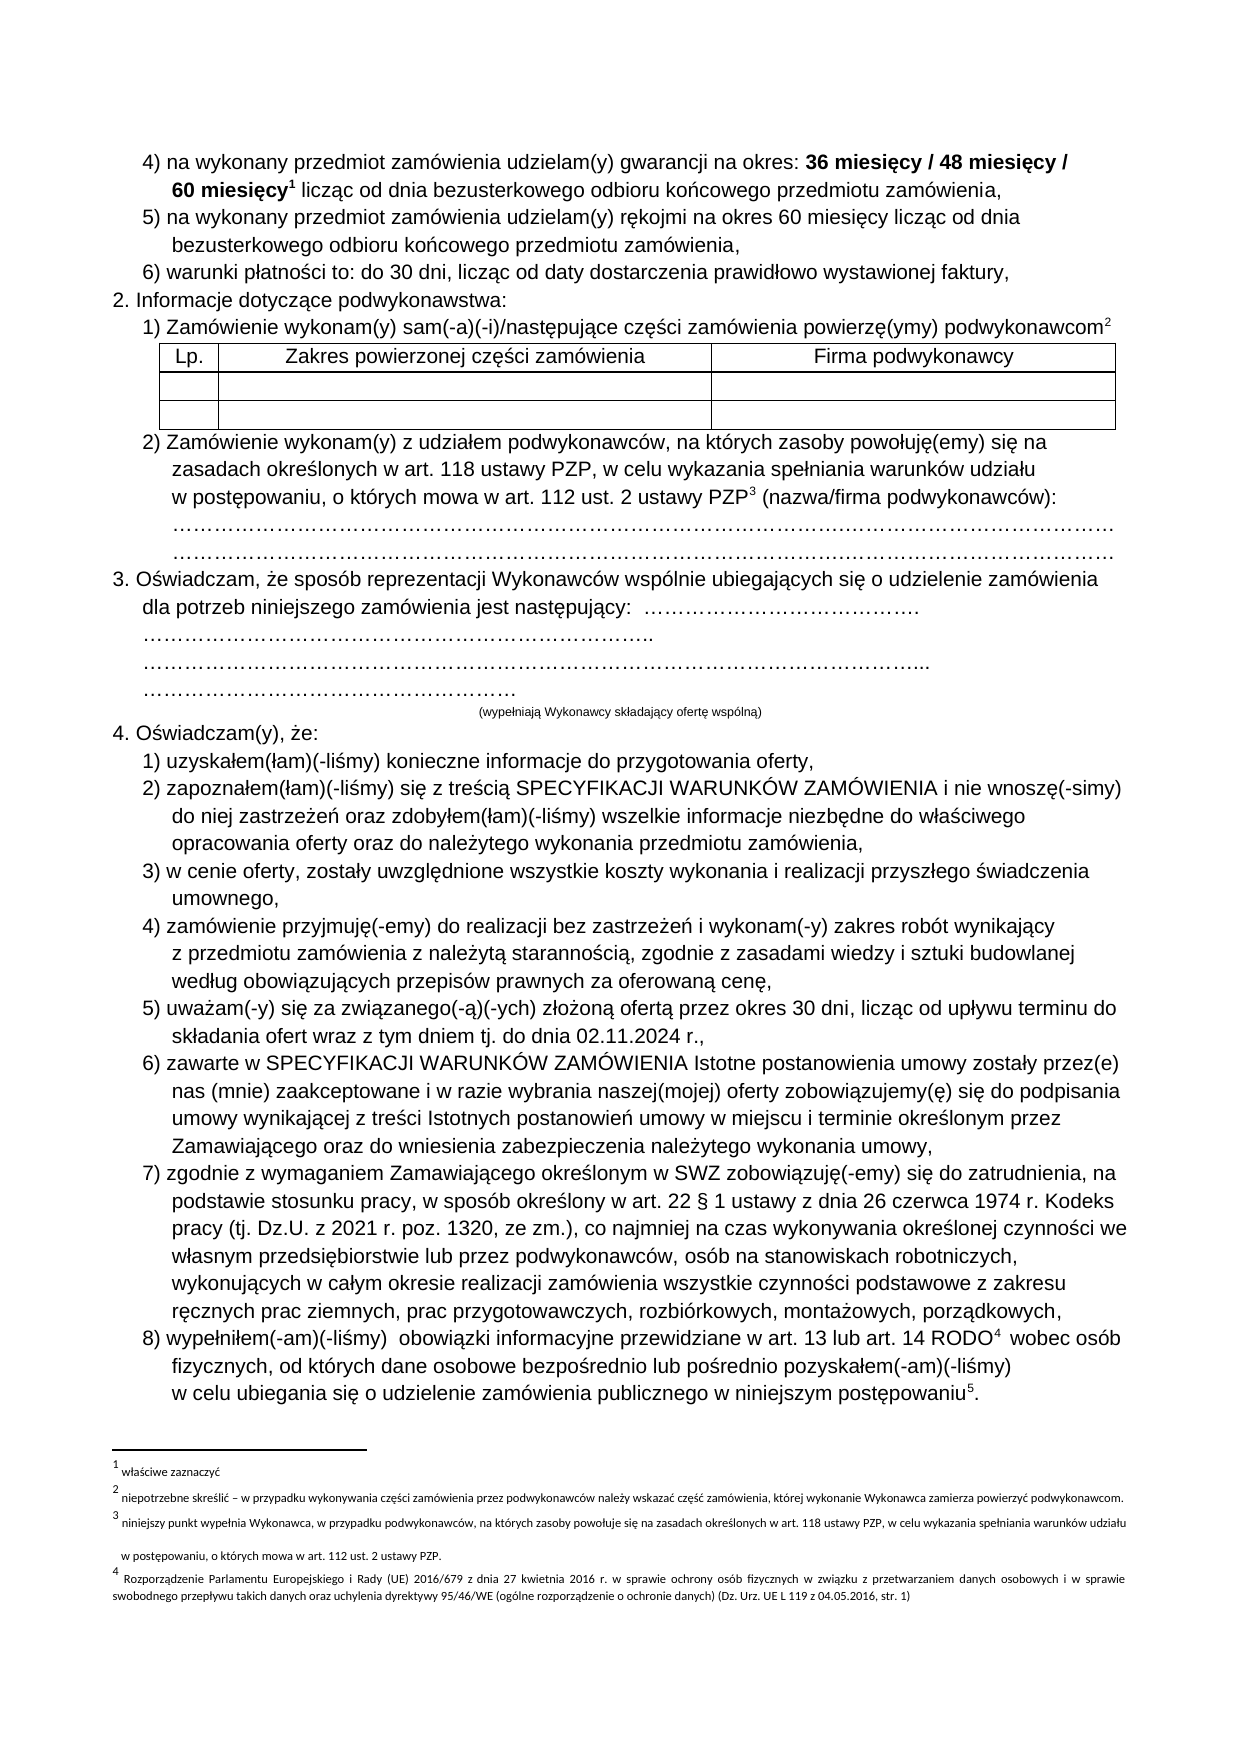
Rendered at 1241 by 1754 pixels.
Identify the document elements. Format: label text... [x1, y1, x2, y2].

table_cell [712, 373, 1115, 400]
text (wypełniają Wykonawcy składający ofertę wspólną) [112, 704, 1128, 719]
table_header Lp. [160, 344, 218, 371]
text 2. Informacje dotyczące podwykonawstwa: [112, 287, 1128, 311]
text 1) Zamówienie wykonam(y) sam(-a)(-i)/następujące części zamówienia powierzę(ymy) podwykonawcom [142, 315, 1128, 339]
table_cell [712, 401, 1115, 428]
text 8) wypełniłem(-am)(-liśmy) obowiązki informacyjne przewidziane w art. 13 lub art. 14 RODO wobec osób fizycznych, od których dane osobowe bezpośrednio lub pośrednio pozyskałem(-am)(-liśmy) w celu ubiegania się o udzielenie zamówienia publicznego w niniejszym postępowaniu. [142, 1326, 1128, 1405]
text 6) zawarte w SPECYFIKACJI WARUNKÓW ZAMÓWIENIA Istotne postanowienia umowy zostały przez(e) nas (mnie) zaakceptowane i w razie wybrania naszej(mojej) oferty zobowiązujemy(ę) się do podpisania umowy wynikającej z treści Istotnych postanowień umowy w miejscu i terminie określonym przez Zamawiającego oraz do wniesienia zabezpieczenia należytego wykonania umowy, [142, 1051, 1128, 1157]
text 7) zgodnie z wymaganiem Zamawiającego określonym w SWZ zobowiązuję(-emy) się do zatrudnienia, na podstawie stosunku pracy, w sposób określony w art. 22 § 1 ustawy z dnia 26 czerwca 1974 r. Kodeks pracy (tj. Dz.U. z 2021 r. poz. 1320, ze zm.), co najmniej na czas wykonywania określonej czynności we własnym przedsiębiorstwie lub przez podwykonawców, osób na stanowiskach robotniczych, wykonujących w całym okresie realizacji zamówienia wszystkie czynności podstawowe z zakresu ręcznych prac ziemnych, prac przygotowawczych, rozbiórkowych, montażowych, porządkowych, [142, 1161, 1128, 1322]
text 2) zapoznałem(łam)(-liśmy) się z treścią SPECYFIKACJI WARUNKÓW ZAMÓWIENIA i nie wnoszę(-simy) do niej zastrzeżeń oraz zdobyłem(łam)(-liśmy) wszelkie informacje niezbędne do właściwego opracowania oferty oraz do należytego wykonania przedmiotu zamówienia, [142, 776, 1128, 855]
text …………………………………………………………………………………….………………………………… [172, 512, 1128, 536]
table_cell [219, 401, 711, 428]
text 4) na wykonany przedmiot zamówienia udzielam(y) gwarancji na okres: 36 miesięcy / 48 miesięcy / 60 miesięcy licząc od dnia bezusterkowego odbioru końcowego przedmiotu zamówienia, [142, 150, 1128, 201]
text 3. Oświadczam, że sposób reprezentacji Wykonawców wspólnie ubiegających się o udzielenie zamówienia dla potrzeb niniejszego zamówienia jest następujący: ………………………………….………………………………………………………………..…………………………………………………………………………………………………...……………………………………………… [112, 567, 1128, 701]
text 6) warunki płatności to: do 30 dni, licząc od daty dostarczenia prawidłowo wystawionej faktury, [142, 260, 1128, 284]
text 5) na wykonany przedmiot zamówienia udzielam(y) rękojmi na okres 60 miesięcy licząc od dnia bezusterkowego odbioru końcowego przedmiotu zamówienia, [142, 205, 1128, 256]
text …………………………………………………………………………………….………………………………… [172, 539, 1128, 563]
text 5) uważam(-y) się za związanego(-ą)(-ych) złożoną ofertą przez okres 30 dni, licząc od upływu terminu do składania ofert wraz z tym dniem tj. do dnia 02.11.2024 r., [142, 996, 1128, 1047]
table_header Zakres powierzonej części zamówienia [219, 344, 711, 371]
table_cell [160, 401, 218, 428]
text 4. Oświadczam(y), że: [112, 721, 1128, 745]
text 4) zamówienie przyjmuję(-emy) do realizacji bez zastrzeżeń i wykonam(-y) zakres robót wynikający z przedmiotu zamówienia z należytą starannością, zgodnie z zasadami wiedzy i sztuki budowlanej według obowiązujących przepisów prawnych za oferowaną cenę, [142, 913, 1128, 992]
text 1) uzyskałem(łam)(-liśmy) konieczne informacje do przygotowania oferty, [142, 748, 1128, 772]
text 2) Zamówienie wykonam(y) z udziałem podwykonawców, na których zasoby powołuję(emy) się na zasadach określonych w art. 118 ustawy PZP, w celu wykazania spełniania warunków udziału w postępowaniu, o których mowa w art. 112 ust. 2 ustawy PZP (nazwa/firma podwykonawców): [142, 429, 1128, 508]
table_header Firma podwykonawcy [712, 344, 1115, 371]
text 3) w cenie oferty, zostały uwzględnione wszystkie koszty wykonania i realizacji przyszłego świadczenia umownego, [142, 858, 1128, 910]
table_cell [219, 373, 711, 400]
table_cell [160, 373, 218, 400]
